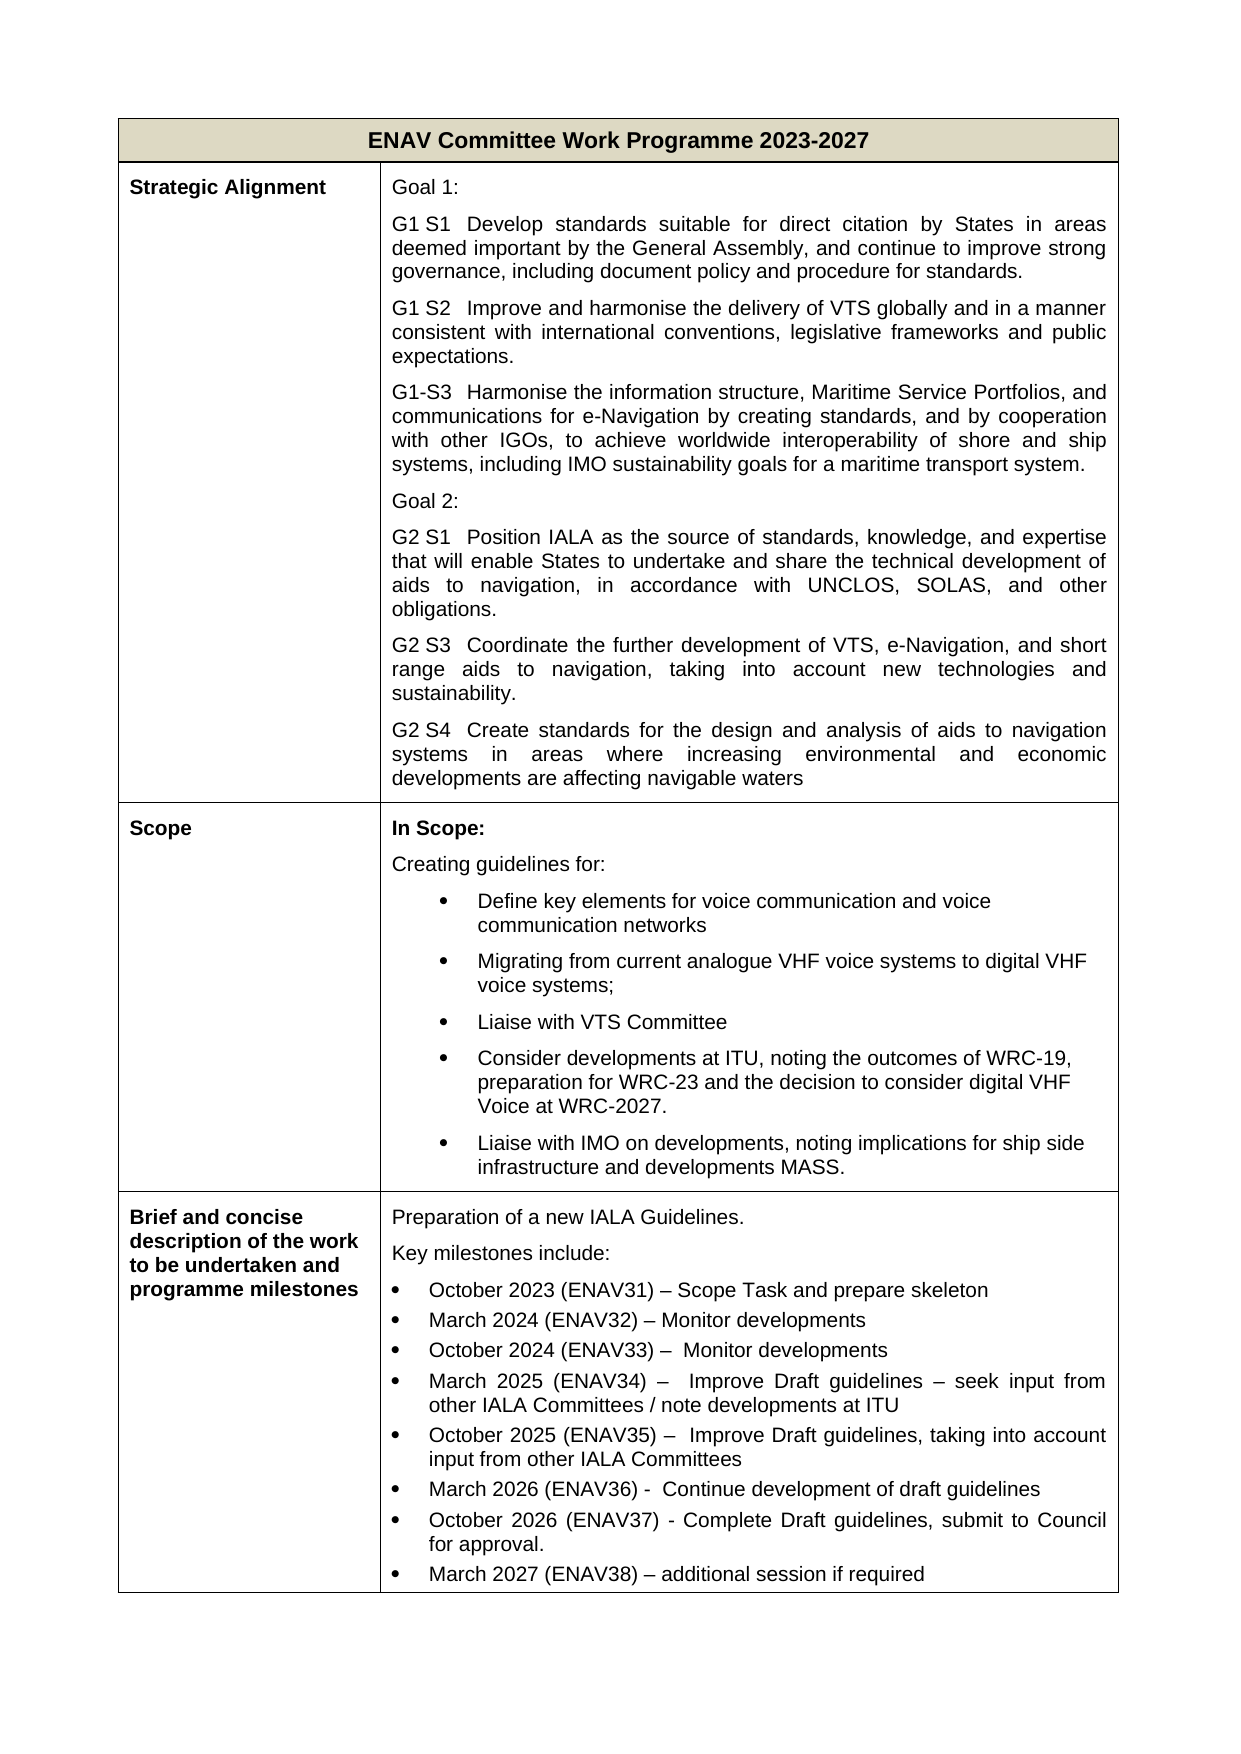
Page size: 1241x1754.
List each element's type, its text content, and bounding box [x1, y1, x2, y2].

table_cell Preparation of a new IALA Guidelines. Key milestones include: October 2023 (ENAV31) – Scope Task and prepare skeleton March 2024 (ENAV32) – Monitor developments October 2024 (ENAV33) – Monitor developments March 2025 (ENAV34) – Improve Draft guidelines – seek input from other IALA Committees / note developments at ITU October 2025 (ENAV35) – Improve Draft guidelines, taking into account input from other IALA Committees March 2026 (ENAV36) - Continue development of draft guidelines October 2026 (ENAV37) - Complete Draft guidelines, submit to Council for approval. March 2027 (ENAV38) – additional session if required [381, 1192, 1118, 1592]
table_cell Goal 1: G1 S1 Develop standards suitable for direct citation by States in areas deemed important by the General Assembly, and continue to improve strong governance, including document policy and procedure for standards. G1 S2 Improve and harmonise the delivery of VTS globally and in a manner consistent with international conventions, legislative frameworks and public expectations. G1‐S3 Harmonise the information structure, Maritime Service Portfolios, and communications for e‐Navigation by creating standards, and by cooperation with other IGOs, to achieve worldwide interoperability of shore and ship systems, including IMO sustainability goals for a maritime transport system. Goal 2: G2 S1 Position IALA as the source of standards, knowledge, and expertise that will enable States to undertake and share the technical development of aids to navigation, in accordance with UNCLOS, SOLAS, and other obligations. G2 S3 Coordinate the further development of VTS, e‐Navigation, and short range aids to navigation, taking into account new technologies and sustainability. G2 S4 Create standards for the design and analysis of aids to navigation systems in areas where increasing environmental and economic developments are affecting navigable waters [381, 163, 1118, 802]
table_cell Strategic Alignment [119, 163, 380, 802]
table_cell In Scope: Creating guidelines for: Define key elements for voice communication and voice communication networks Migrating from current analogue VHF voice systems to digital VHF voice systems; Liaise with VTS Committee Consider developments at ITU, noting the outcomes of WRC-19, preparation for WRC-23 and the decision to consider digital VHF Voice at WRC-2027. Liaise with IMO on developments, noting implications for ship side infrastructure and developments MASS. [381, 803, 1118, 1191]
table_cell Brief and concise description of the work to be undertaken and programme milestones [119, 1192, 380, 1592]
table_header ENAV Committee Work Programme 2023-2027 [119, 119, 1118, 161]
table_cell Scope [119, 803, 380, 1191]
